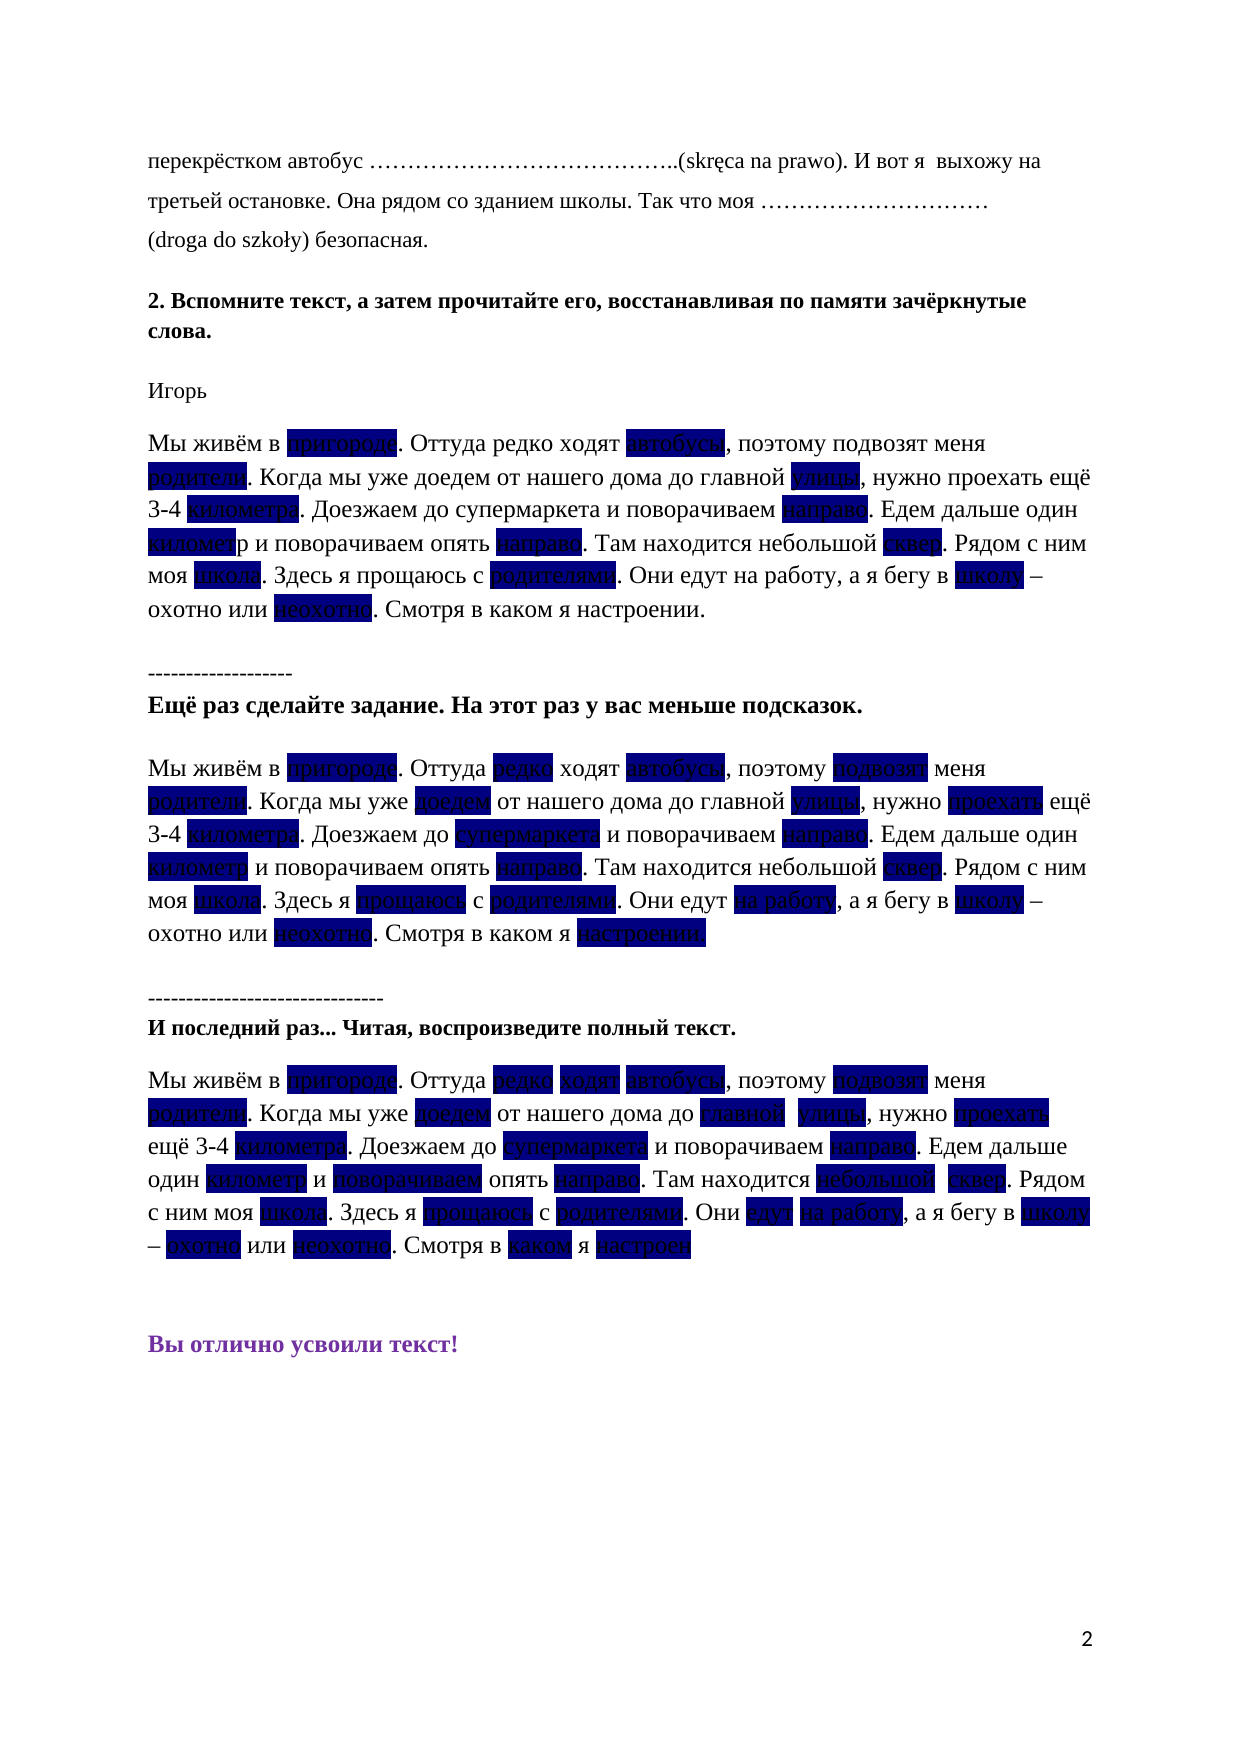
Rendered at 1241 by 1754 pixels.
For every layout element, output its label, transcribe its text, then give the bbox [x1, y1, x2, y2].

text Мы живём в пригороде. Оттуда редко ходят автобусы, поэтому подвозят меня родители. Когда мы уже доедем от нашего дома до главной улицы, нужно проехать ещё 3-4 километра. Доезжаем до супермаркета и поворачиваем направо. Едем дальше один километр и поворачиваем опять направо. Там находится небольшой сквер. Рядом с ним моя школа. Здесь я прощаюсь с родителями. Они едут на работу, а я бегу в школу – охотно или неохотно. Смотря в каком я настроении. ------------------- Ещё раз сделайте задание. На этот раз у вас меньше подсказок. Мы живём в пригороде. Оттуда редко ходят автобусы, поэтому подвозят меня родители. Когда мы уже доедем от нашего дома до главной улицы, нужно проехать ещё 3-4 километра. Доезжаем до супермаркета и поворачиваем направо. Едем дальше один километр и поворачиваем опять направо. Там находится небольшой сквер. Рядом с ним моя школа. Здесь я прощаюсь с родителями. Они едут на работу, а я бегу в школу – охотно или неохотно. Смотря в каком я настроении. ------------------------------- И последний раз... Читая, воспроизведите полный текст. [148, 428, 1093, 1040]
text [148, 148, 1093, 253]
text 2. Вспомните текст, а затем прочитайте его, восстанавливая по памяти зачёркнутые слова. Игорь [148, 287, 1093, 404]
text Мы живём в пригороде. Оттуда редко ходят автобусы, поэтому подвозят меня родители. Когда мы уже доедем от нашего дома до главной улицы, нужно проехать ещё 3-4 километра. Доезжаем до супермаркета и поворачиваем направо. Едем дальше один километр и поворачиваем опять направо. Там находится небольшой сквер. Рядом с ним моя школа. Здесь я прощаюсь с родителями. Они едут на работу, а я бегу в школу – охотно или неохотно. Смотря в каком я настроен Вы отлично усвоили текст! [148, 1065, 1093, 1358]
